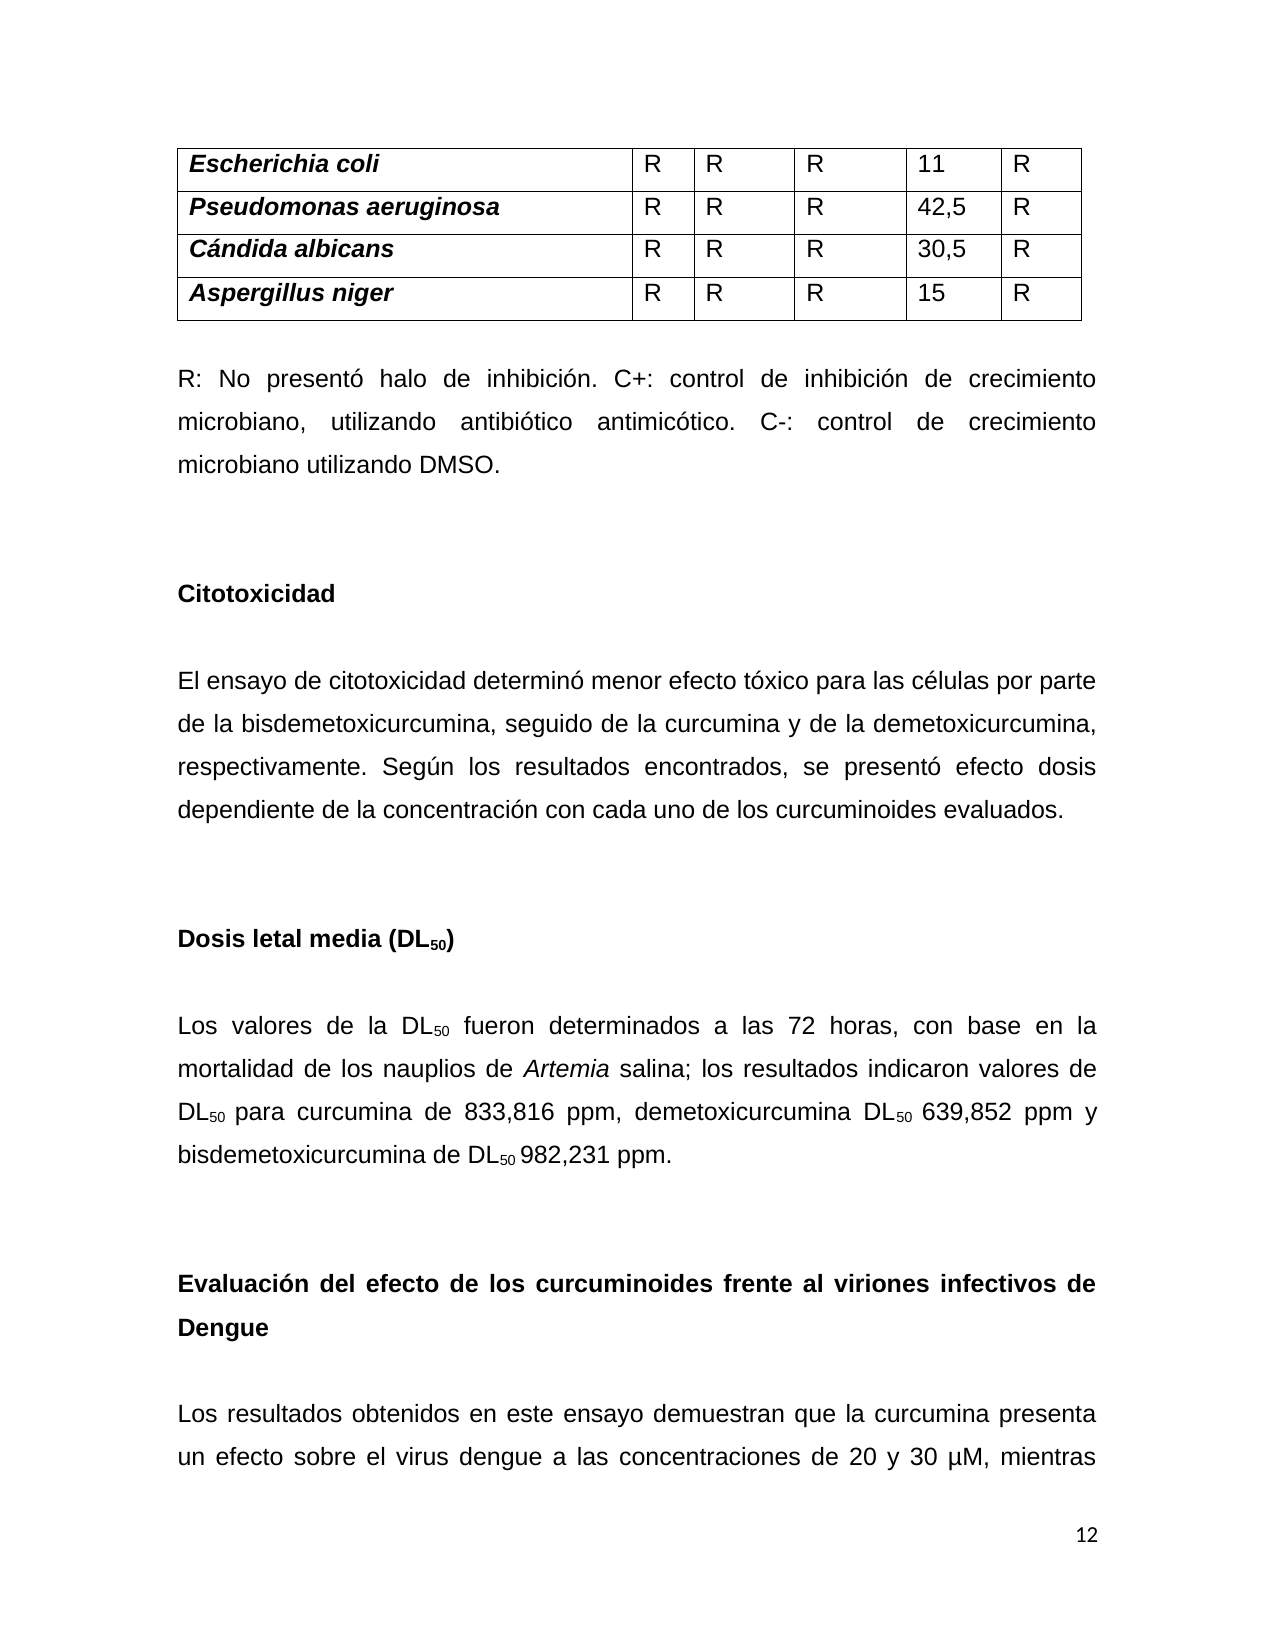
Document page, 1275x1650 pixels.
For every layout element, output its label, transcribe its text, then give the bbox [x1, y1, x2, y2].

table_cell R [633, 278, 694, 320]
table_cell Pseudomonas aeruginosa [178, 192, 632, 233]
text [177, 1399, 1098, 1471]
text Evaluación del efecto de los curcuminoides frente al viriones infectivos de Dengue [177, 1269, 1098, 1341]
text El ensayo de citotoxicidad determinó menor efecto tóxico para las células por parte de la bisdemetoxicurcumina, seguido de la curcumina y de la demetoxicurcumina, respectivamente. Según los resultados encontrados, se presentó efecto dosis dependiente de la concentración con cada uno de los curcuminoides evaluados. [177, 666, 1098, 824]
table_cell R [695, 235, 794, 277]
table_cell 15 [907, 278, 1001, 320]
table_cell R [795, 235, 906, 277]
table_cell R [795, 192, 906, 233]
table_cell R [795, 278, 906, 320]
table_cell R [795, 149, 906, 191]
text Los valores de la DL50 fueron determinados a las 72 horas, con base en la mortalidad de los nauplios de Artemia salina; los resultados indicaron valores de DL50 para curcumina de 833,816 ppm, demetoxicurcumina DL50 639,852 ppm y bisdemetoxicurcumina de DL50 982,231 ppm. [177, 1011, 1098, 1169]
table_cell R [1002, 235, 1081, 277]
text Dosis letal media (DL50) [177, 924, 1098, 953]
text R: No presentó halo de inhibición. C+: control de inhibición de crecimiento microbiano, utilizando antibiótico antimicótico. C-: control de crecimiento microbiano utilizando DMSO. [177, 364, 1098, 479]
table_cell 11 [907, 149, 1001, 191]
table_cell R [1002, 192, 1081, 233]
table_cell R [633, 235, 694, 277]
table_cell R [695, 278, 794, 320]
table_cell 42,5 [907, 192, 1001, 233]
table_cell Aspergillus niger [178, 278, 632, 320]
text Citotoxicidad [177, 579, 1098, 608]
table_cell R [1002, 149, 1081, 191]
table_cell Escherichia coli [178, 149, 632, 191]
table_cell R [1002, 278, 1081, 320]
table_cell R [695, 192, 794, 233]
table_cell R [633, 192, 694, 233]
table_cell 30,5 [907, 235, 1001, 277]
table_cell Cándida albicans [178, 235, 632, 277]
table_cell R [633, 149, 694, 191]
table_cell R [695, 149, 794, 191]
